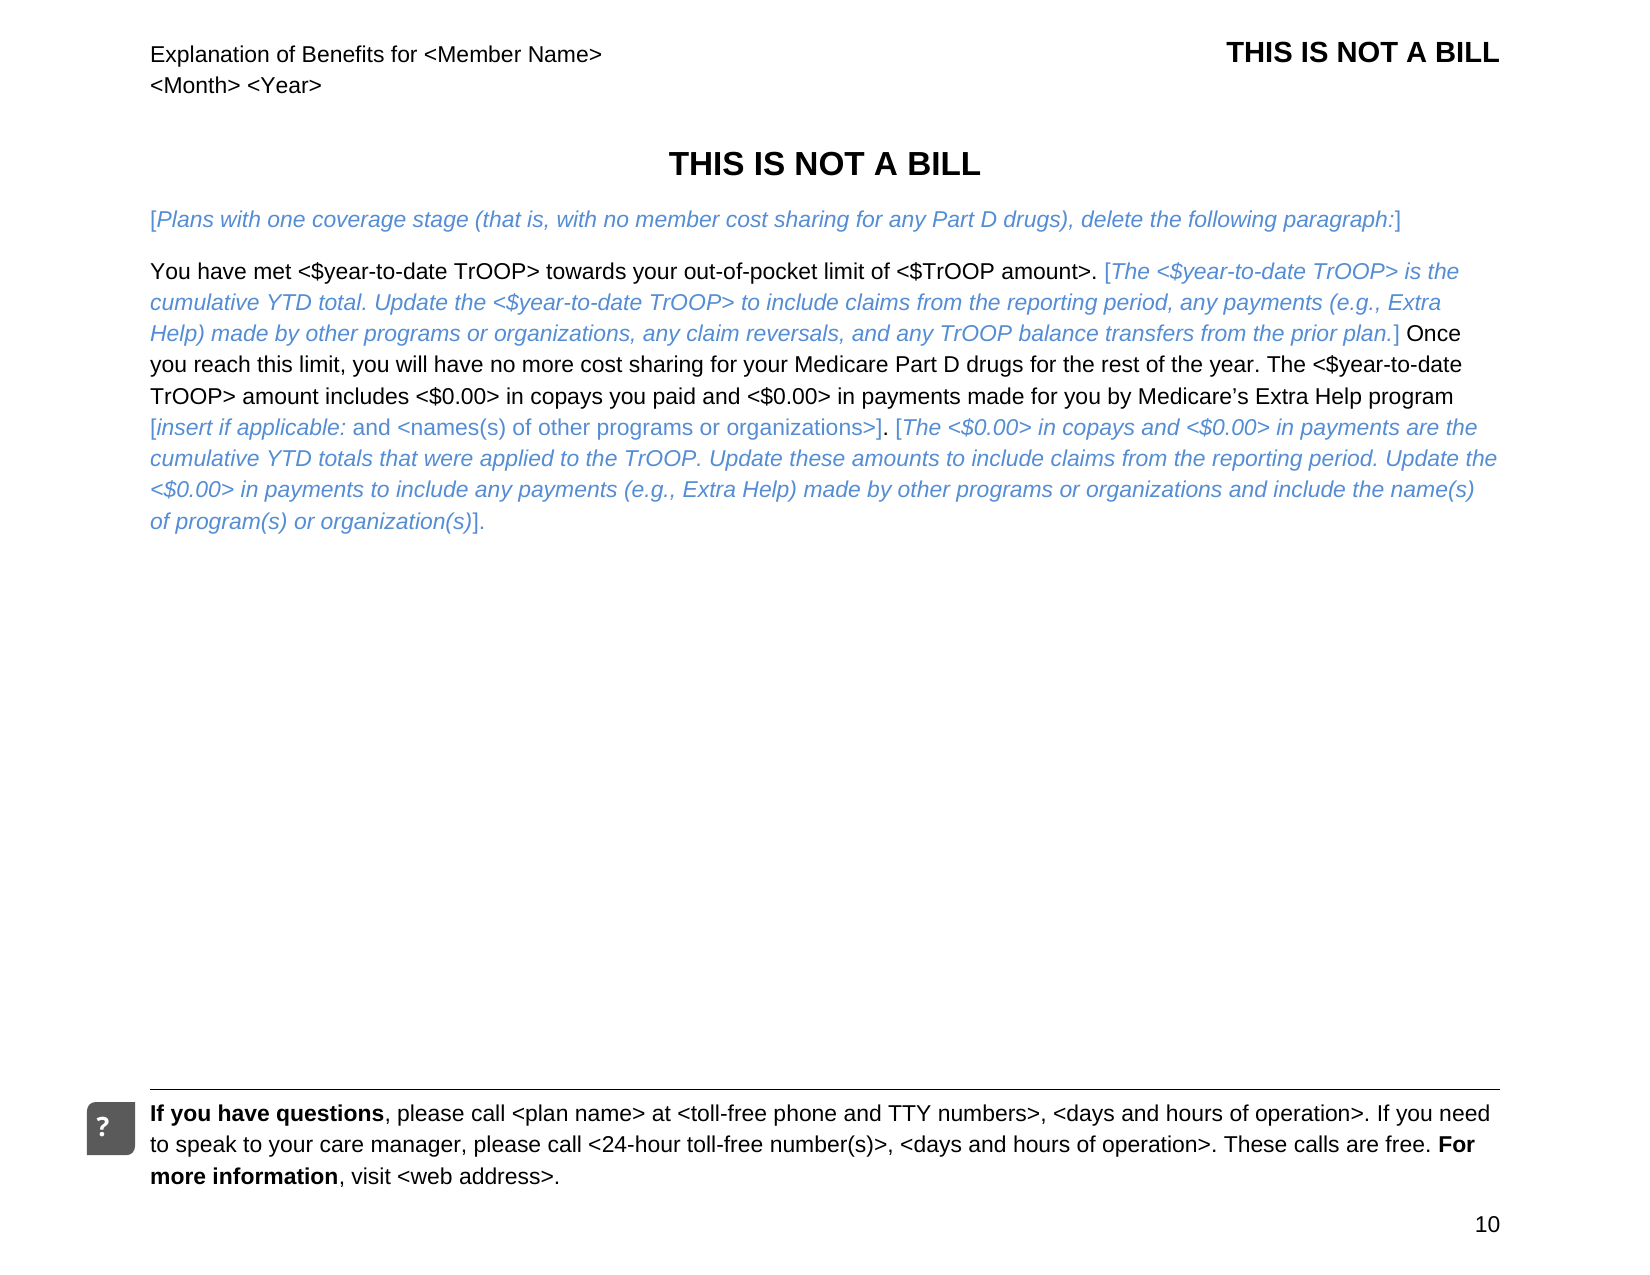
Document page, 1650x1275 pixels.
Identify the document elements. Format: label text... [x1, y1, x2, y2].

text THIS IS NOT A BILL [150, 150, 1500, 181]
text You have met <$year-to-date TrOOP> towards your out-of-pocket limit of <$TrOOP amount>. [The <$year-to-date TrOOP> is the cumulative YTD total. Update the <$year-to-date TrOOP> to include claims from the reporting period, any payments (e.g., Extra Help) made by other programs or organizations, any claim reversals, and any TrOOP balance transfers from the prior plan.] Once you reach this limit, you will have no more cost sharing for your Medicare Part D drugs for the rest of the year. The <$year-to-date TrOOP> amount includes <$0.00> in copays you paid and <$0.00> in payments made for you by Medicare’s Extra Help program [insert if applicable: and <names(s) of other programs or organizations>]. [The <$0.00> in copays and <$0.00> in payments are the cumulative YTD totals that were applied to the TrOOP. Update these amounts to include claims from the reporting period. Update the <$0.00> in payments to include any payments (e.g., Extra Help) made by other programs or organizations and include the name(s) of program(s) or organization(s)]. [150, 254, 1500, 535]
text [Plans with one coverage stage (that is, with no member cost sharing for any Part D drugs), delete the following paragraph:] [150, 202, 1500, 233]
